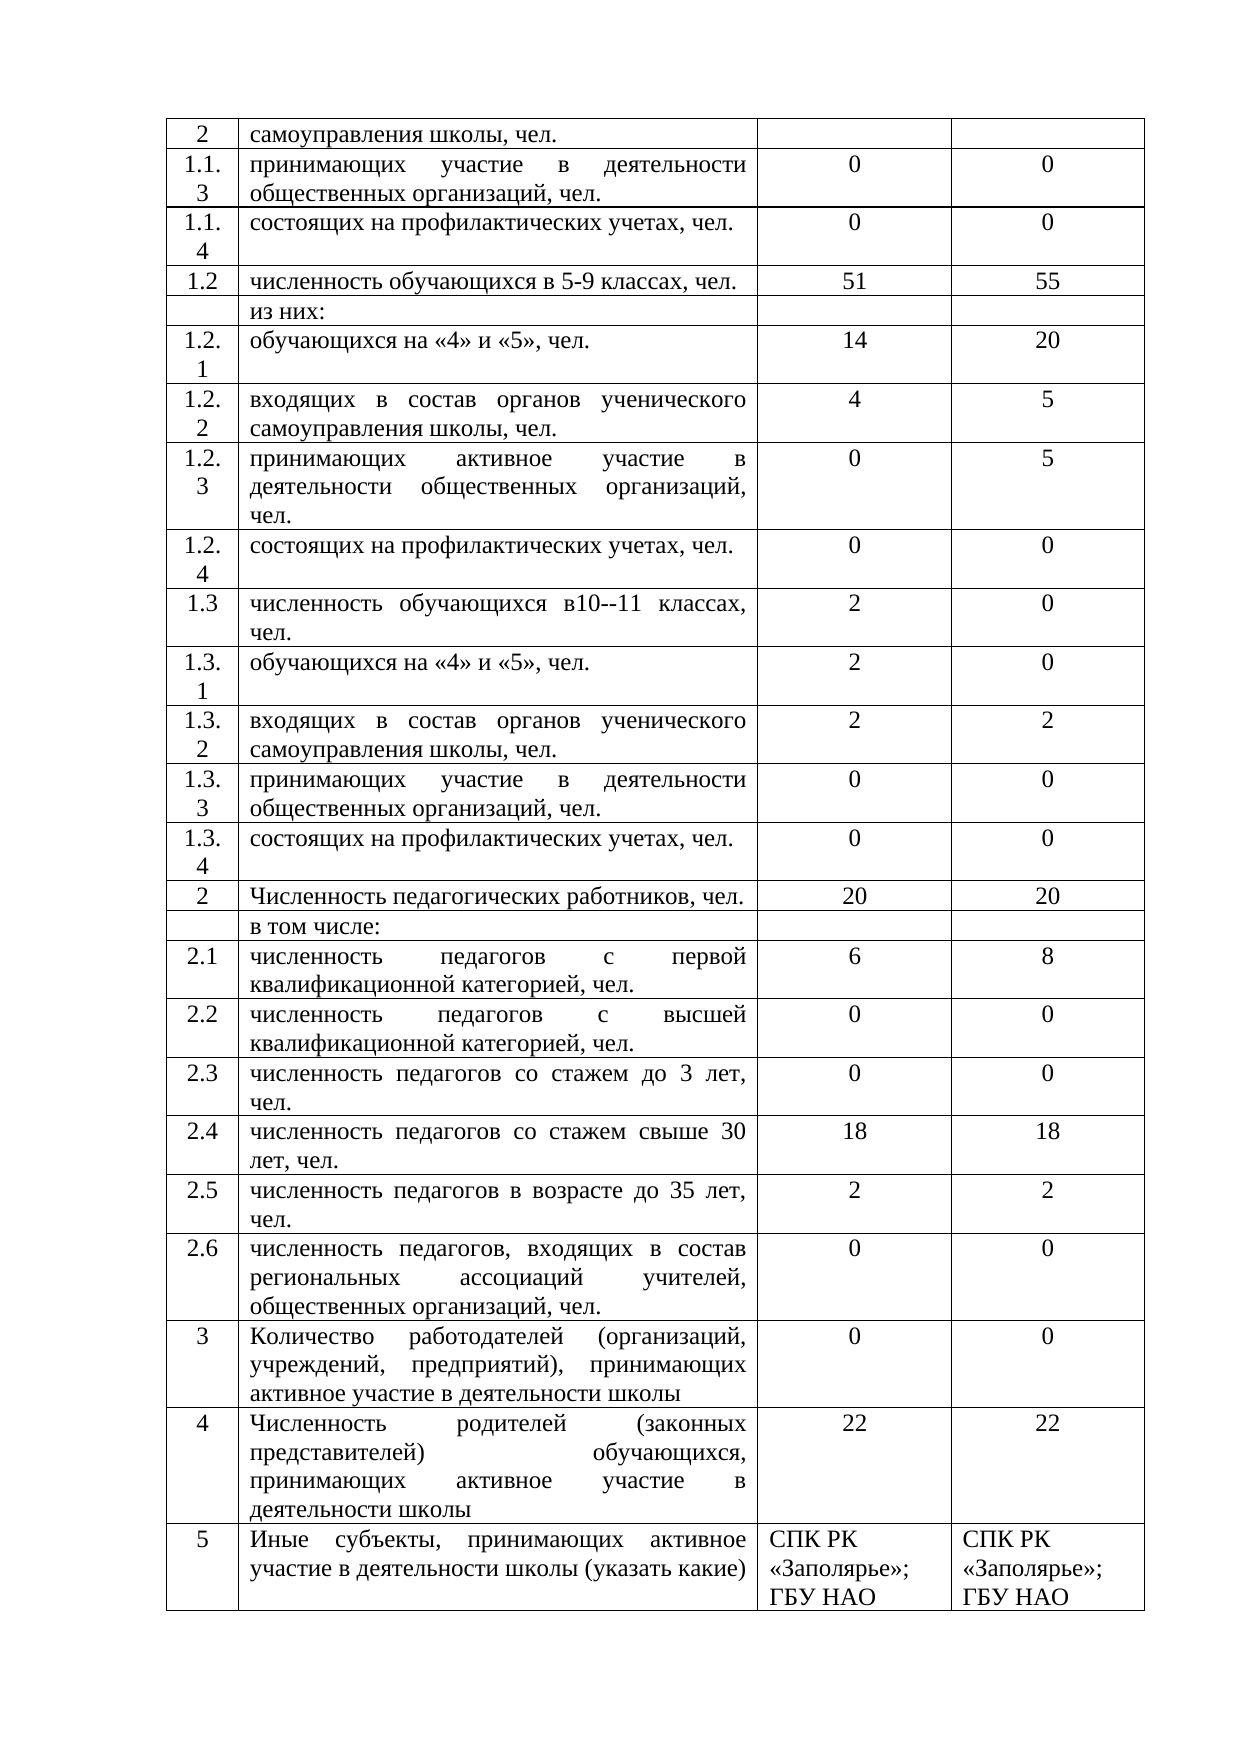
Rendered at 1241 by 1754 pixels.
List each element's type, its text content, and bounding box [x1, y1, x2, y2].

table_cell 51 [758, 266, 951, 295]
table_cell 22 [952, 1408, 1144, 1523]
table_cell 8 [952, 941, 1144, 998]
table_cell численность педагогов со стажем свыше 30 лет, чел. [239, 1116, 757, 1174]
table_cell 0 [758, 1234, 951, 1320]
table_cell численность педагогов со стажем до 3 лет, чел. [239, 1058, 757, 1115]
table_cell принимающих участие в деятельности общественных организаций, чел. [239, 149, 757, 206]
table_cell 1.3 [167, 589, 238, 646]
table_cell численность обучающихся в 5-9 классах, чел. [239, 266, 757, 295]
table_cell 4 [952, 119, 1144, 148]
table_cell 0 [758, 443, 951, 529]
table_cell 0 [758, 1321, 951, 1407]
table_cell 5 [167, 1524, 238, 1610]
table_cell 18 [758, 1116, 951, 1174]
table_cell 2.3 [167, 1058, 238, 1115]
table_cell в том числе: [239, 911, 757, 940]
table_cell Количество работодателей (организаций, учреждений, предприятий), принимающих активное участие в деятельности школы [239, 1321, 757, 1407]
table_cell 2 [167, 881, 238, 910]
table_cell 4 [758, 384, 951, 442]
table_cell 0 [952, 764, 1144, 822]
table_cell 2 [758, 706, 951, 763]
table_cell 1.2.2 [167, 384, 238, 442]
table_cell 20 [952, 326, 1144, 383]
table_cell 0 [952, 589, 1144, 646]
table_cell 0 [952, 647, 1144, 704]
table_cell 1.1.2 [167, 119, 238, 148]
table_cell 2.2 [167, 999, 238, 1057]
table_cell обучающихся на «4» и «5», чел. [239, 647, 757, 704]
table_cell 1.2.3 [167, 443, 238, 529]
table_cell 2 [952, 1175, 1144, 1232]
table_cell 0 [758, 149, 951, 206]
table_cell 0 [758, 764, 951, 822]
table_cell 2.4 [167, 1116, 238, 1174]
table_cell Численность родителей (законных представителей) обучающихся, принимающих активное участие в деятельности школы [239, 1408, 757, 1523]
table_cell [167, 911, 238, 940]
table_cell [239, 119, 757, 148]
table_cell 0 [952, 823, 1144, 880]
table_cell численность педагогов с первой квалификационной категорией, чел. [239, 941, 757, 998]
table_cell 0 [758, 823, 951, 880]
table_cell 1.1.3 [167, 149, 238, 206]
table_cell 0 [952, 999, 1144, 1057]
table_cell 2 [952, 706, 1144, 763]
table_cell состоящих на профилактических учетах, чел. [239, 208, 757, 265]
table_cell 0 [758, 208, 951, 265]
table_cell [952, 296, 1144, 324]
table_cell 1.3.4 [167, 823, 238, 880]
table_cell из них: [239, 296, 757, 324]
table_cell состоящих на профилактических учетах, чел. [239, 530, 757, 587]
table_cell [167, 296, 238, 324]
table_cell 0 [952, 1058, 1144, 1115]
table_cell [758, 296, 951, 324]
table_cell 1.3.2 [167, 706, 238, 763]
table_cell численность педагогов с высшей квалификационной категорией, чел. [239, 999, 757, 1057]
table_cell 0 [952, 530, 1144, 587]
table_cell 20 [952, 881, 1144, 910]
table_cell 5 [952, 384, 1144, 442]
table_cell 0 [758, 999, 951, 1057]
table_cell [239, 1524, 757, 1610]
table_cell 2 [758, 1175, 951, 1232]
table_cell 0 [952, 1321, 1144, 1407]
table_cell 0 [758, 119, 951, 148]
table_cell 1.3.1 [167, 647, 238, 704]
table_cell 2 [758, 589, 951, 646]
table_cell численность обучающихся в10--11 классах, чел. [239, 589, 757, 646]
table_cell 0 [758, 1058, 951, 1115]
table_cell 1.1.4 [167, 208, 238, 265]
table_cell 4 [167, 1408, 238, 1523]
table_cell состоящих на профилактических учетах, чел. [239, 823, 757, 880]
table_cell входящих в состав органов ученического самоуправления школы, чел. [239, 384, 757, 442]
table_cell Численность педагогических работников, чел. [239, 881, 757, 910]
table_cell 0 [758, 530, 951, 587]
table_cell 0 [952, 208, 1144, 265]
table_cell 1.2.1 [167, 326, 238, 383]
table_cell [758, 911, 951, 940]
table_cell 22 [758, 1408, 951, 1523]
table_cell 1.3.3 [167, 764, 238, 822]
table_cell 3 [167, 1321, 238, 1407]
table_cell 0 [952, 1234, 1144, 1320]
table_cell численность педагогов, входящих в состав региональных ассоциаций учителей, общественных организаций, чел. [239, 1234, 757, 1320]
table_cell 5 [952, 443, 1144, 529]
table_cell 6 [758, 941, 951, 998]
table_cell [952, 911, 1144, 940]
table_cell 2.1 [167, 941, 238, 998]
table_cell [758, 1524, 951, 1610]
table_cell 2 [758, 647, 951, 704]
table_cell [952, 1524, 1144, 1610]
table_cell принимающих активное участие в деятельности общественных организаций, чел. [239, 443, 757, 529]
table_cell принимающих участие в деятельности общественных организаций, чел. [239, 764, 757, 822]
table_cell 0 [952, 149, 1144, 206]
table_cell 1.2.4 [167, 530, 238, 587]
table_cell 2.6 [167, 1234, 238, 1320]
table_cell обучающихся на «4» и «5», чел. [239, 326, 757, 383]
table_cell 2.5 [167, 1175, 238, 1232]
table_cell 1.2 [167, 266, 238, 295]
table_cell 20 [758, 881, 951, 910]
table_cell входящих в состав органов ученического самоуправления школы, чел. [239, 706, 757, 763]
table_cell 18 [952, 1116, 1144, 1174]
table_cell численность педагогов в возрасте до 35 лет, чел. [239, 1175, 757, 1232]
table_cell 55 [952, 266, 1144, 295]
table_cell 14 [758, 326, 951, 383]
